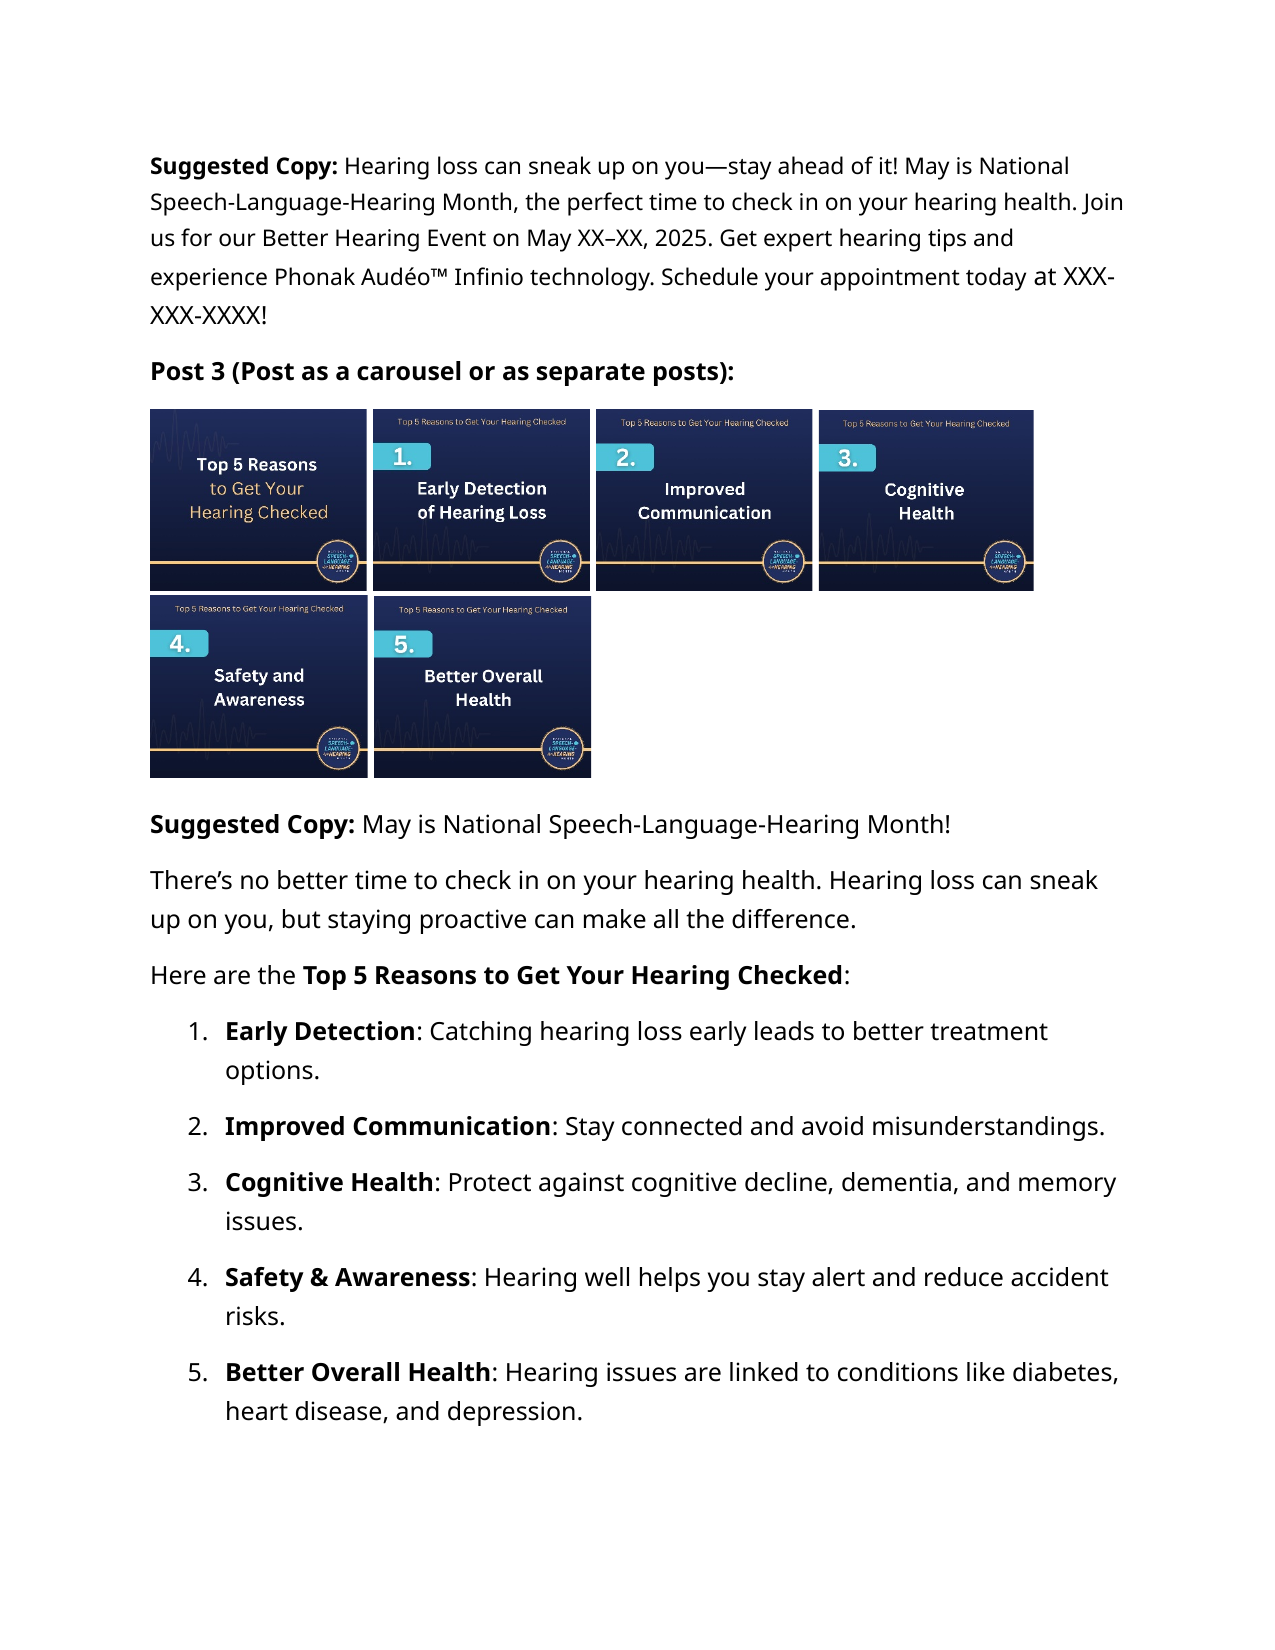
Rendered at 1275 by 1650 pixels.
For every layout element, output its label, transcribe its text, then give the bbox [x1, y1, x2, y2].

list Safety & Awareness: Hearing well helps you stay alert and reduce accident risks. [187, 1259, 1125, 1333]
picture [374, 596, 592, 778]
picture [373, 409, 590, 591]
text Suggested Copy: May is National Speech-Language-Hearing Month! [150, 807, 1125, 841]
list Better Overall Health: Hearing issues are linked to conditions like diabetes, heart disease, and depression. [187, 1354, 1125, 1428]
text Here are the Top 5 Reasons to Get Your Hearing Checked: [150, 958, 1125, 992]
text Post 3 (Post as a carousel or as separate posts): [150, 353, 1125, 387]
picture [818, 410, 1034, 591]
picture [596, 409, 813, 591]
picture [150, 595, 368, 778]
picture [150, 409, 367, 591]
text There’s no better time to check in on your hearing health. Hearing loss can sneak up on you, but staying proactive can make all the difference. [150, 863, 1125, 936]
list Early Detection: Catching hearing loss early leads to better treatment options. [187, 1014, 1125, 1087]
list Improved Communication: Stay connected and avoid misunderstandings. [187, 1109, 1125, 1143]
text Suggested Copy: Hearing loss can sneak up on you—stay ahead of it! May is National Speech-Language-Hearing Month, the perfect time to check in on your hearing health. Join us for our Better Hearing Event on May XX–XX, 2025. Get expert hearing tips and experience Phonak Audéo™ Infinio technology. Schedule your appointment today at XXX-XXX-XXXX! [150, 150, 1125, 331]
list Cognitive Health: Protect against cognitive decline, dementia, and memory issues. [187, 1164, 1125, 1238]
